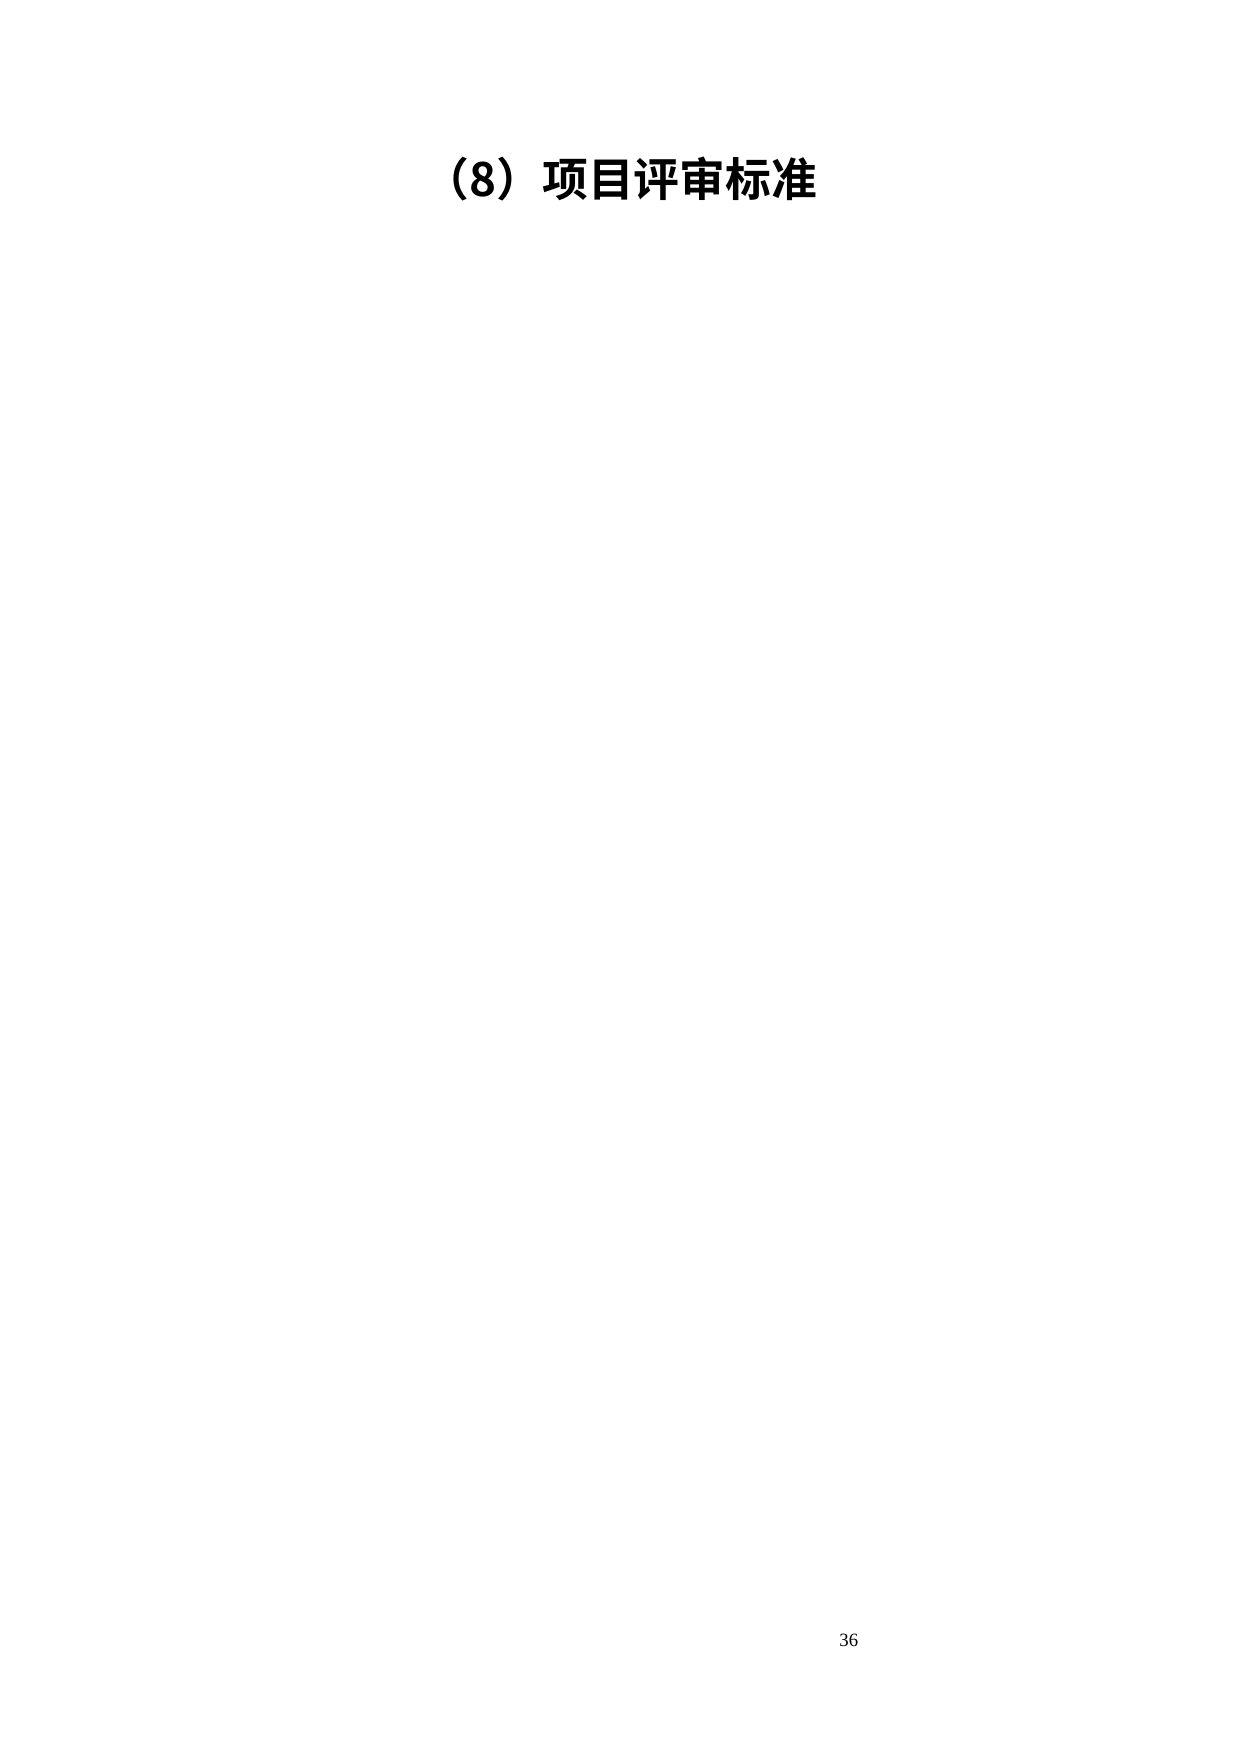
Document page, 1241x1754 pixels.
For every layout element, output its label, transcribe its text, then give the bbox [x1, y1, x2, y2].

subtitle 项目评审标准 [101, 127, 1139, 225]
